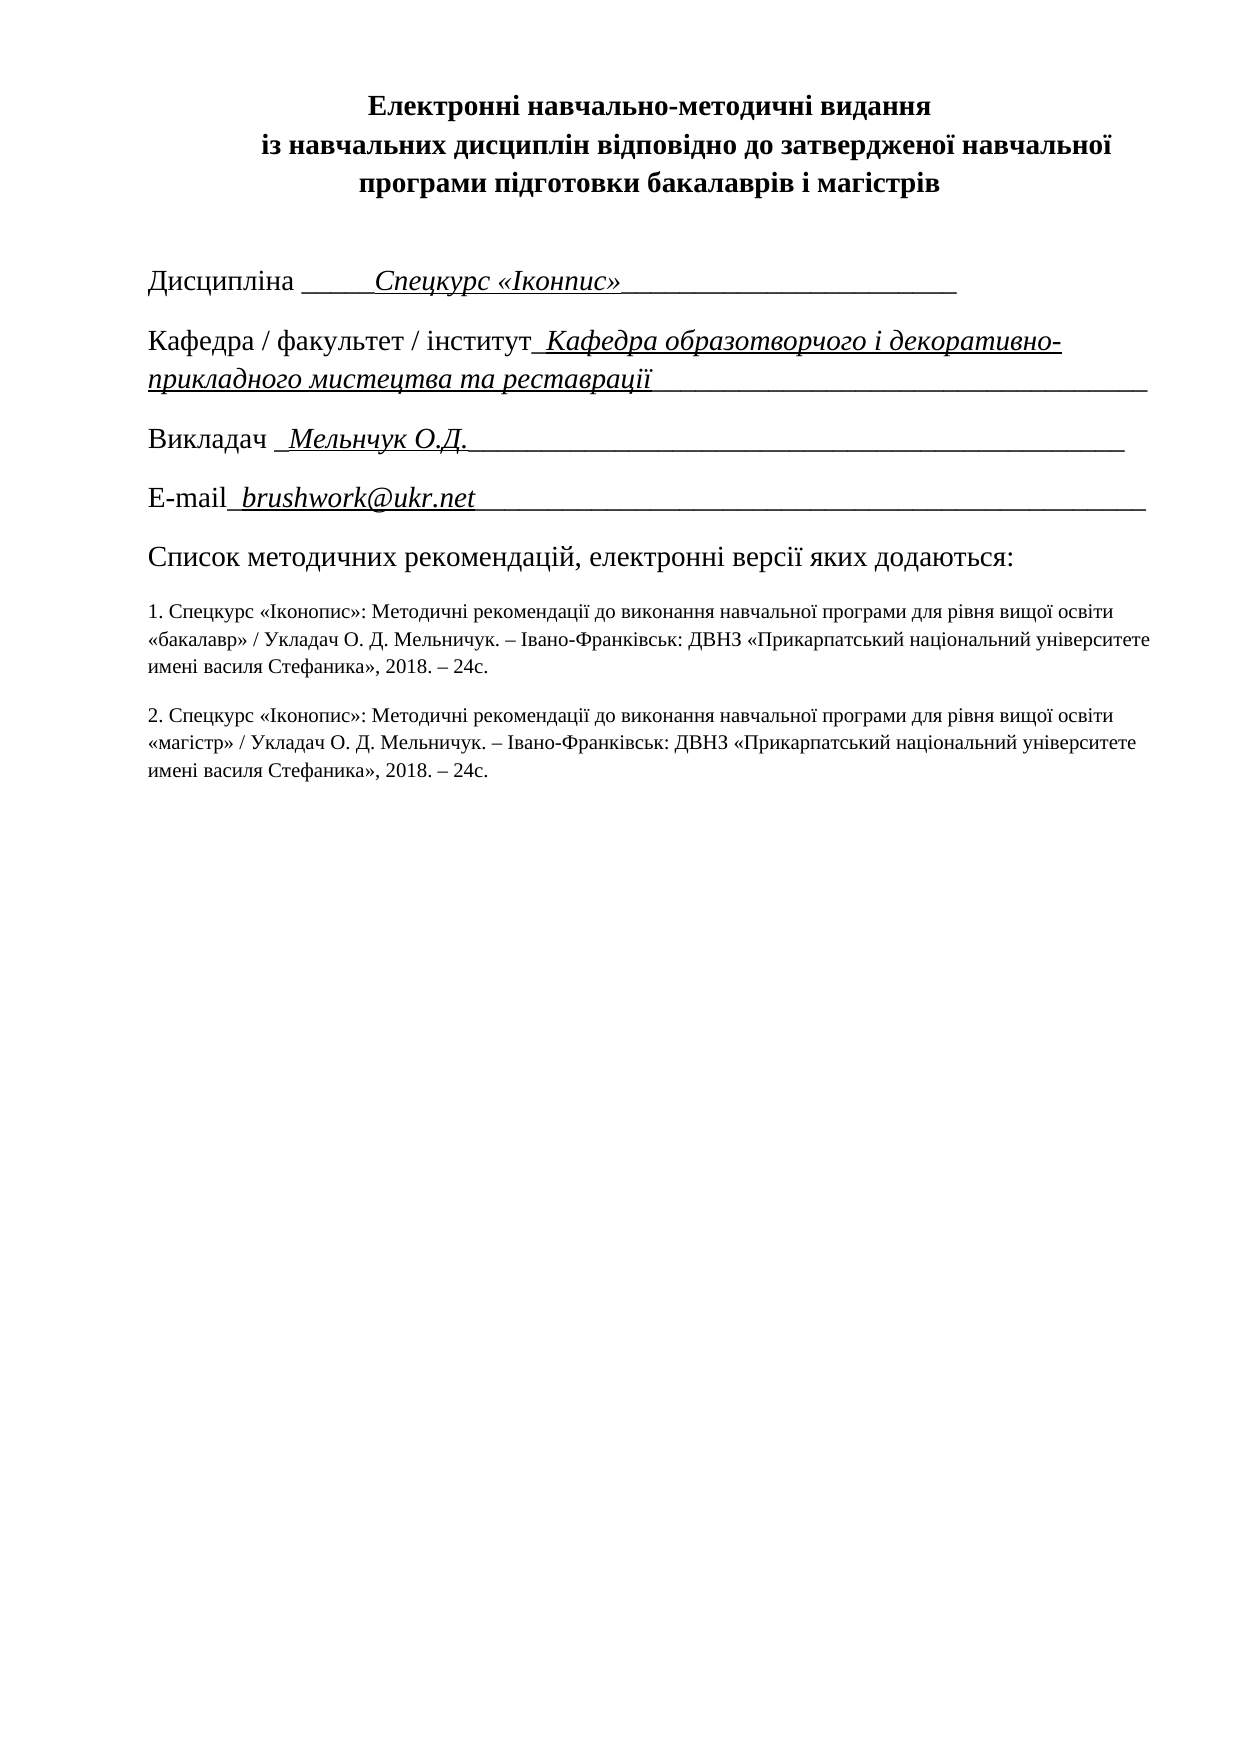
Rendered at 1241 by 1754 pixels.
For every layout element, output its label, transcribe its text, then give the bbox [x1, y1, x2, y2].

text 2. Спецкурс «Іконопис»: Методичні рекомендації до виконання навчальної програми для рівня вищої освіти «магістр» / Укладач О. Д. Мельничук. – Івано-Франківськ: ДВНЗ «Прикарпатський національний університете имені василя Стефаника», 2018. – 24с. [148, 703, 1152, 782]
text E-mail_brushwork@ukr.net______________________________________________ [148, 480, 1152, 514]
text Дисципліна _____Спецкурс «Іконпис»_______________________ [148, 263, 1152, 297]
text 1. Спецкурс «Іконопис»: Методичні рекомендації до виконання навчальної програми для рівня вищої освіти «бакалавр» / Укладач О. Д. Мельничук. – Івано-Франківськ: ДВНЗ «Прикарпатський національний університете имені василя Стефаника», 2018. – 24с. [148, 599, 1152, 678]
text Електронні навчально-методичні видання [148, 88, 1152, 122]
text із навчальних дисциплін відповідно до затвердженої навчальної програми підготовки бакалаврів і магістрів [148, 127, 1152, 199]
text Викладач _Мельнчук О.Д._____________________________________________ [148, 421, 1152, 454]
text Кафедра / факультет / інститут_Кафедра образотворчого і декоративно-прикладного мистецтва та реставрації__________________________________ [148, 323, 1152, 395]
text Список методичних рекомендацій, електронні версії яких додаються: [148, 539, 1152, 573]
